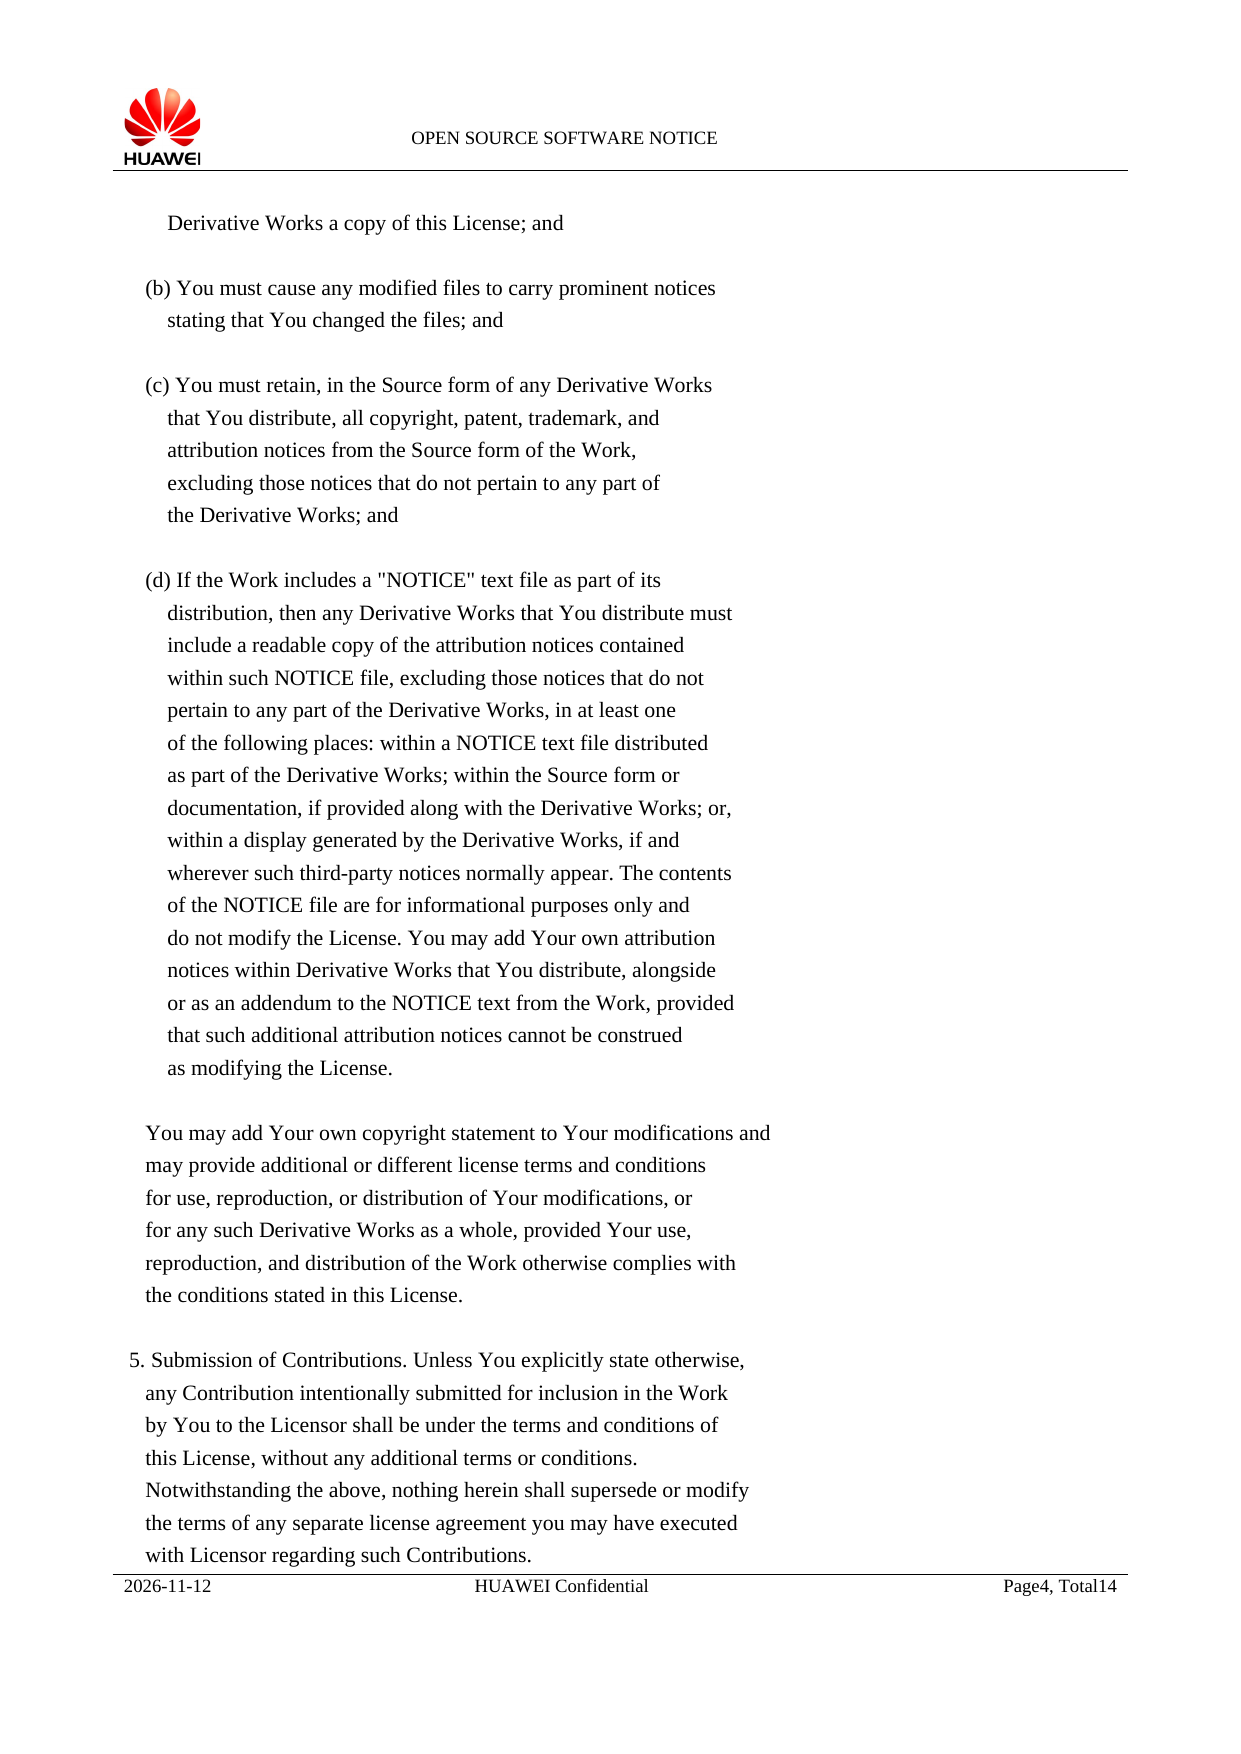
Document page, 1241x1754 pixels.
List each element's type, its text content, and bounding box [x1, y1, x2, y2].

picture [124, 88, 201, 165]
